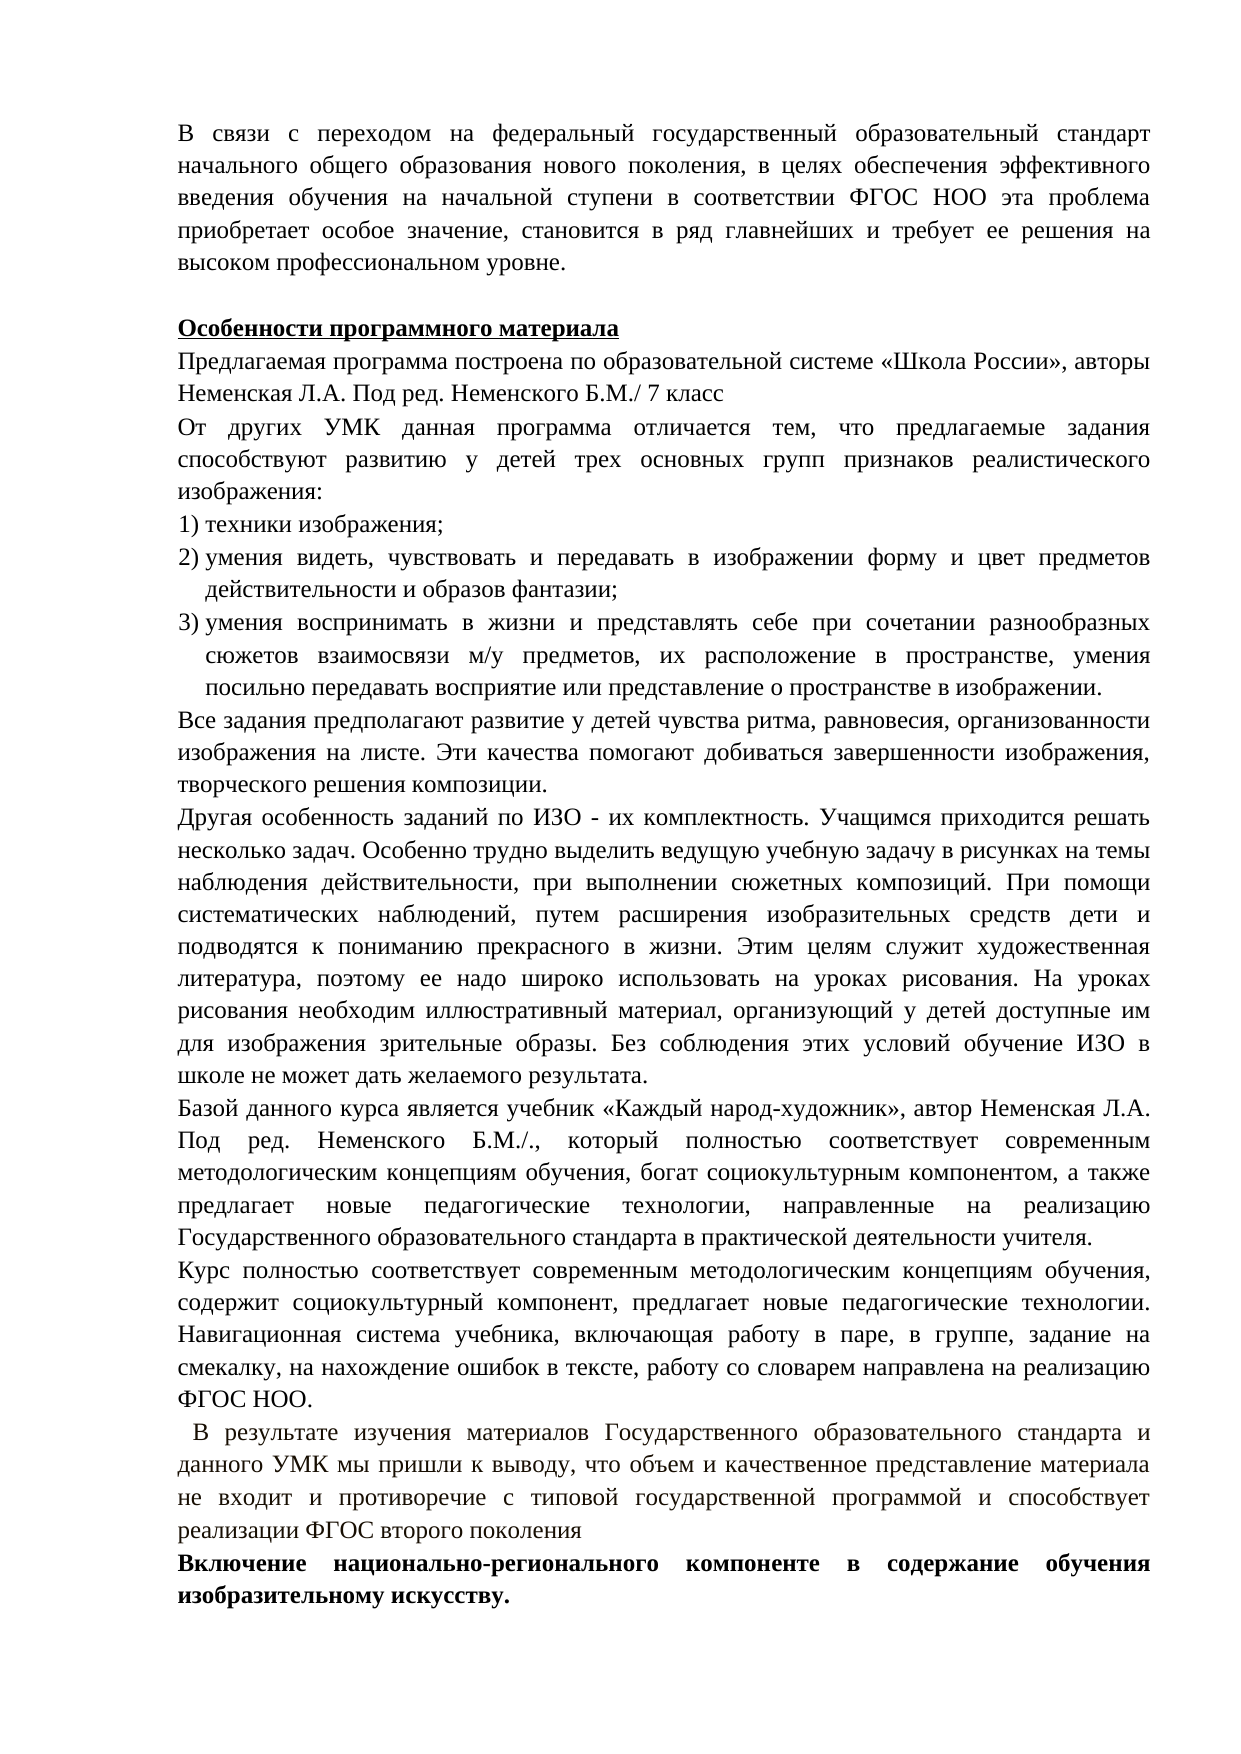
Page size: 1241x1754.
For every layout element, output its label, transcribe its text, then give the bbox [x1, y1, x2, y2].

text Особенности программного материала [177, 313, 1151, 342]
text Предлагаемая программа построена по образовательной системе «Школа России», авторы Неменская Л.А. Под ред. Неменского Б.М./ 7 класс [177, 346, 1151, 407]
text От других УМК данная программа отличается тем, что предлагаемые задания способствуют развитию у детей трех основных групп признаков реалистического изображения: [177, 412, 1151, 505]
text Курс полностью соответствует современным методологическим концепциям обучения, содержит социокультурный компонент, предлагает новые педагогические технологии. Навигационная система учебника, включающая работу в паре, в группе, задание на смекалку, на нахождение ошибок в тексте, работу со словарем направлена на реализацию ФГОС НОО. [177, 1255, 1151, 1412]
list техники изображения; [178, 509, 1151, 538]
text Другая особенность заданий по ИЗО - их комплектность. Учащимся приходится решать несколько задач. Особенно трудно выделить ведущую учебную задачу в рисунках на темы наблюдения действительности, при выполнении сюжетных композиций. При помощи систематических наблюдений, путем расширения изобразительных средств дети и подводятся к пониманию прекрасного в жизни. Этим целям служит художественная литература, поэтому ее надо широко использовать на уроках рисования. На уроках рисования необходим иллюстративный материал, организующий у детей доступные им для изображения зрительные образы. Без соблюдения этих условий обучение ИЗО в школе не может дать желаемого результата. [177, 802, 1151, 1089]
list умения видеть, чувствовать и передавать в изображении форму и цвет предметов действительности и образов фантазии; [178, 542, 1151, 603]
text В результате изучения материалов Государственного образовательного стандарта и данного УМК мы пришли к выводу, что объем и качественное представление материала не входит и противоречие с типовой государственной программой и способствует реализации ФГОС второго поколения [177, 1417, 1151, 1544]
text В связи с переходом на федеральный государственный образовательный стандарт начального общего образования нового поколения, в целях обеспечения эффективного введения обучения на начальной ступени в соответствии ФГОС НОО эта проблема приобретает особое значение, становится в ряд главнейших и требует ее решения на высоком профессиональном уровне. [177, 118, 1151, 276]
list умения воспринимать в жизни и представлять себе при сочетании разнообразных сюжетов взаимосвязи м/у предметов, их расположение в пространстве, умения посильно передавать восприятие или представление о пространстве в изображении. [178, 607, 1151, 701]
text Включение национально-регионального компоненте в содержание обучения изобразительному искусству. [177, 1548, 1151, 1609]
text Все задания предполагают развитие у детей чувства ритма, равновесия, организованности изображения на листе. Эти качества помогают добиваться завершенности изображения, творческого решения композиции. [177, 705, 1151, 798]
text Базой данного курса является учебник «Каждый народ-художник», автор Неменская Л.А. Под ред. Неменского Б.М./., который полностью соответствует современным методологическим концепциям обучения, богат социокультурным компонентом, а также предлагает новые педагогические технологии, направленные на реализацию Государственного образовательного стандарта в практической деятельности учителя. [177, 1093, 1151, 1251]
